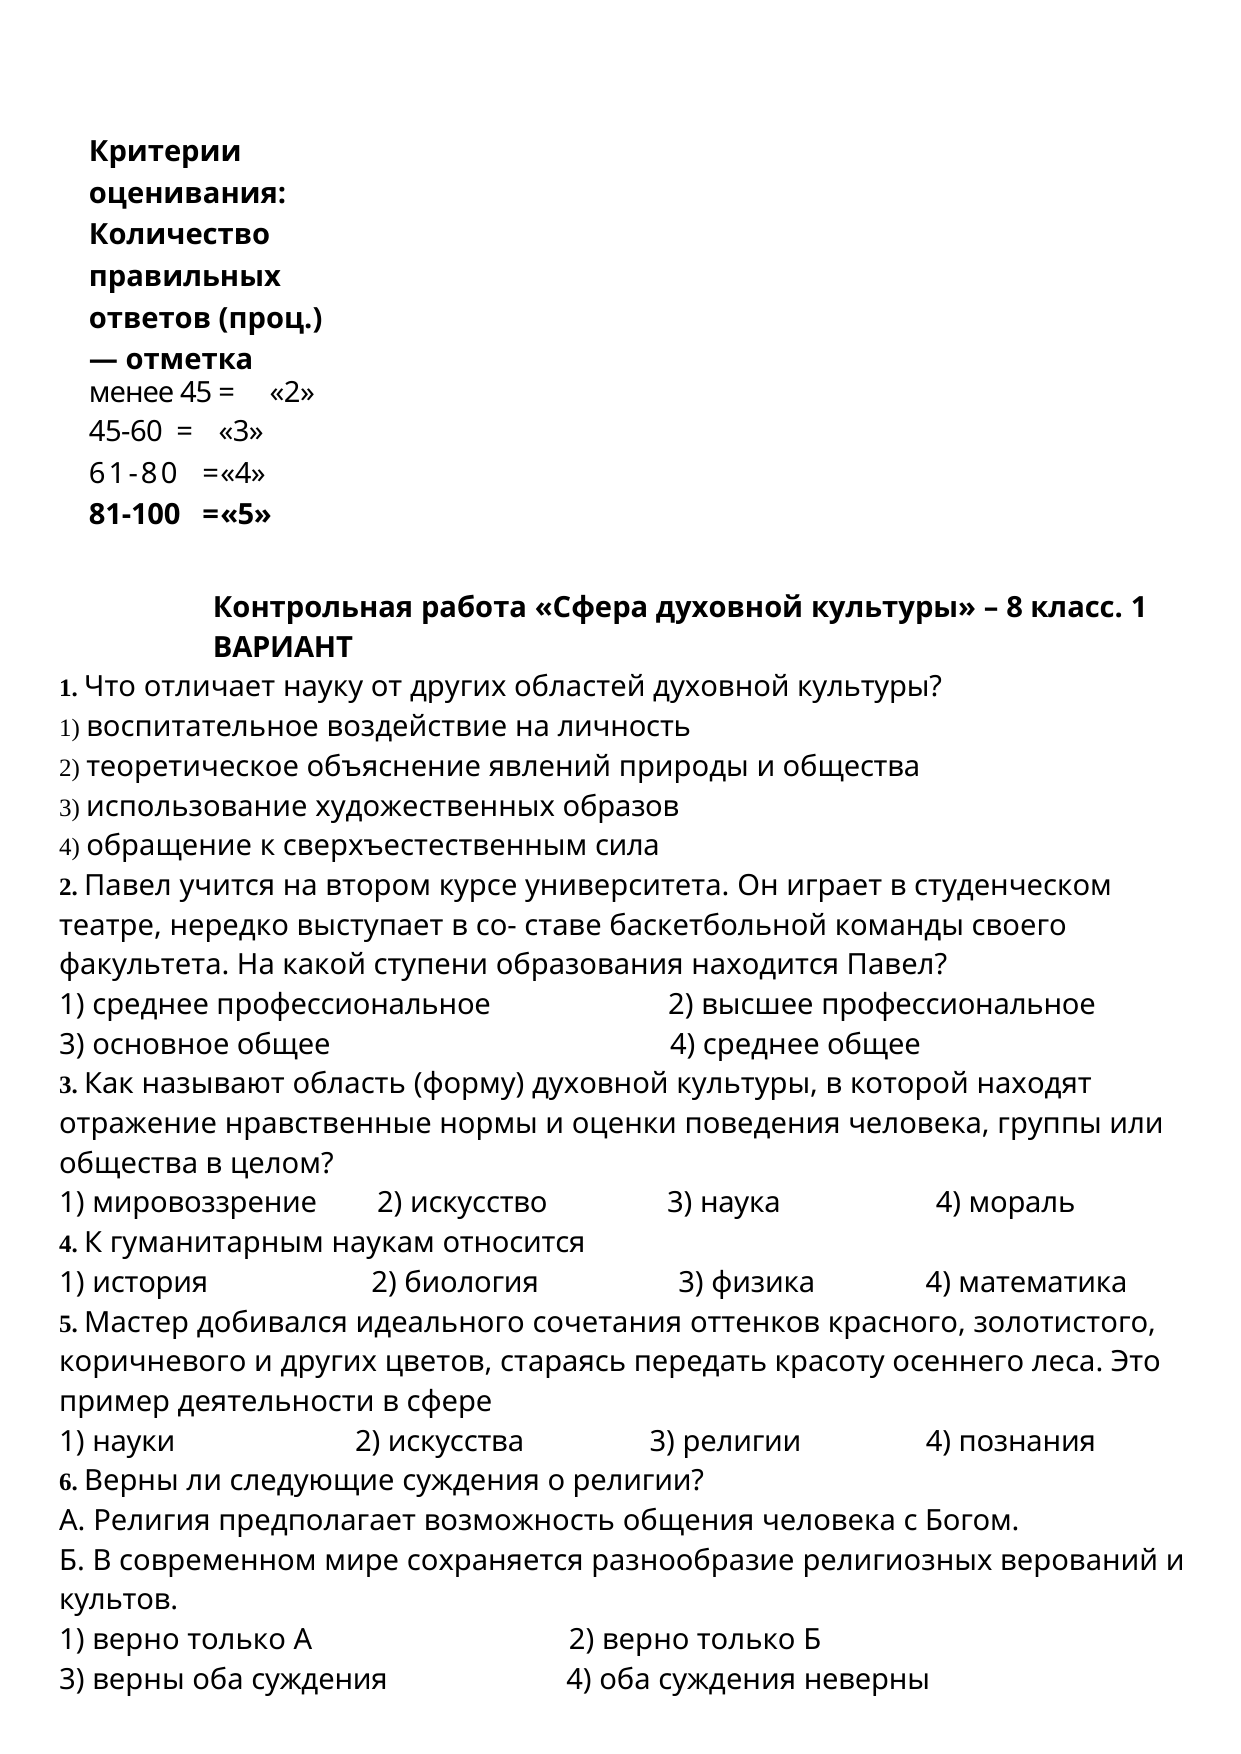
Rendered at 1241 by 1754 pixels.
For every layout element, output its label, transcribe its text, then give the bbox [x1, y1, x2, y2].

list Верны ли следующие суждения о религии? [59, 1459, 1211, 1499]
text 1) мировоззрение 2) искусство 3) наука 4) мораль [59, 1182, 1211, 1221]
list Павел учится на втором курсе университета. Он играет в студенческом театре, нередко выступает в со- ставе баскетбольной команды своего факультета. На какой ступени образования находится Павел? [59, 864, 1190, 983]
text 61-80 = «4» [89, 452, 1211, 492]
text Б. В современном мире сохраняется разнообразие религиозных верований и культов. [59, 1539, 1211, 1618]
text 1) верно только А 2) верно только Б [59, 1618, 1211, 1658]
list использование художественных образов [59, 785, 1211, 824]
text 1) науки 2) искусства 3) религии 4) познания [59, 1420, 1211, 1459]
text менее 45 = «2» [89, 380, 1211, 409]
text А. Религия предполагает возможность общения человека с Богом. [59, 1499, 1211, 1539]
text 1) среднее профессиональное 2) высшее профессиональное [59, 983, 1211, 1023]
text Критерии оценивания: Количество правильных ответов (проц.) — отметка [89, 130, 351, 378]
list обращение к сверхъестественным сила [59, 824, 1211, 864]
text 45-60 = «3» [89, 410, 1211, 450]
text Контрольная работа «Сфера духовной культуры» – 8 класс. 1 ВАРИАНТ [213, 586, 1211, 666]
text 1) история 2) биология 3) физика 4) математика [59, 1261, 1211, 1301]
text 3) основное общее 4) среднее общее [59, 1023, 1211, 1063]
list теоретическое объяснение явлений природы и общества [59, 745, 1211, 785]
list Мастер добивался идеального сочетания оттенков красного, золотистого, коричневого и других цветов, стараясь передать красоту осеннего леса. Это пример деятельности в сфере [59, 1301, 1194, 1420]
list Как называют область (форму) духовной культуры, в которой находят отражение нравственные нормы и оценки поведения человека, группы или общества в целом? [59, 1063, 1189, 1182]
text 81-100 = «5» [89, 493, 1211, 533]
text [59, 1658, 1211, 1698]
list воспитательное воздействие на личность [59, 705, 1211, 745]
list К гуманитарным наукам относится [59, 1221, 1211, 1261]
list Что отличает науку от других областей духовной культуры? [59, 666, 1211, 705]
